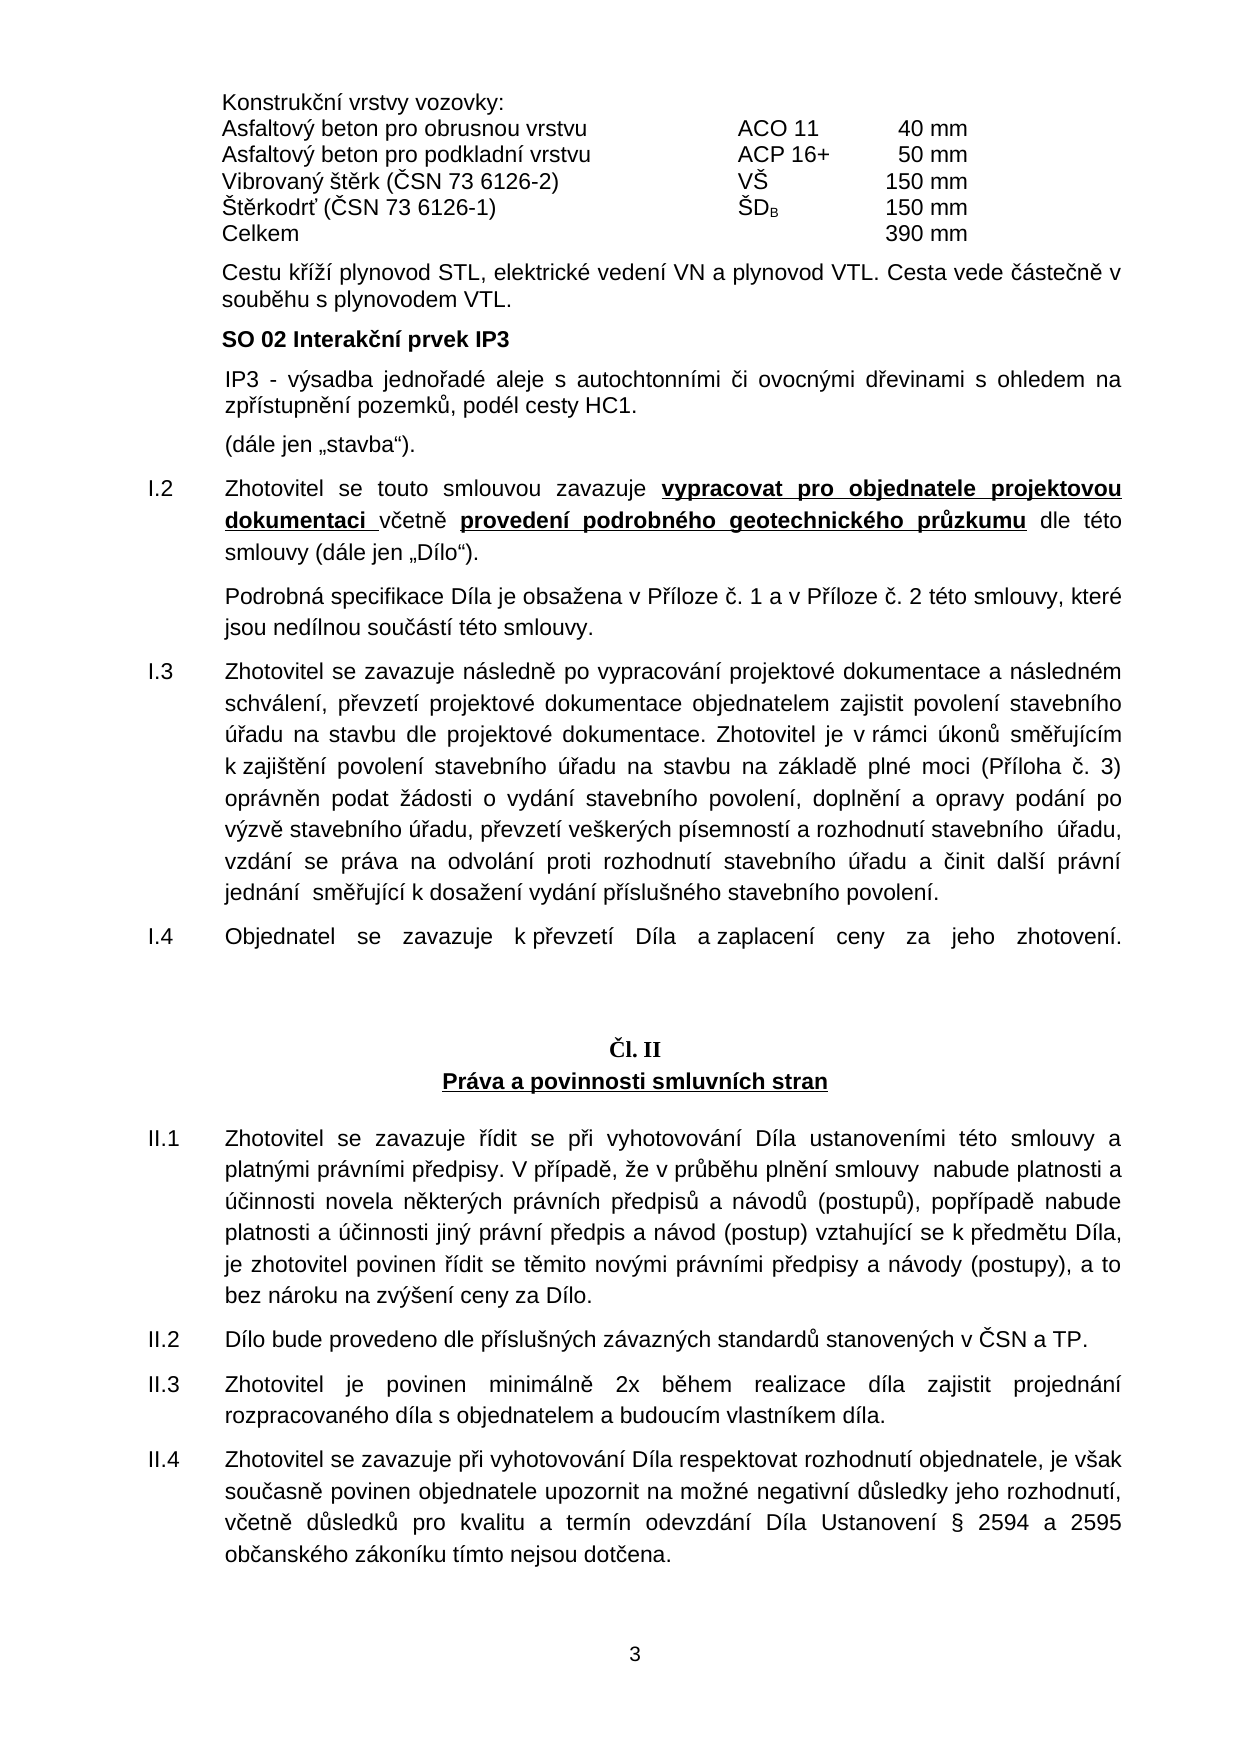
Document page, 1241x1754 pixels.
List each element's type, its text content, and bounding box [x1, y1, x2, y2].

text Asfaltový beton pro podkladní vrstvu ACP 16+ 50 mm [148, 141, 1122, 168]
list Podrobná specifikace Díla je obsažena v Příloze č. 1 a v Příloze č. 2 této smlouvy, které jsou nedílnou součástí této smlouvy. [224, 583, 1122, 641]
list Objednatel se zavazuje k převzetí Díla a zaplacení ceny za jeho zhotovení. [148, 923, 1122, 981]
text Cestu kříží plynovod STL, elektrické vedení VN a plynovod VTL. Cesta vede částečně v souběhu s plynovodem VTL. [222, 259, 1122, 312]
text Asfaltový beton pro obrusnou vrstvu ACO 11 40 mm [148, 115, 1122, 141]
list IP3 - výsadba jednořadé aleje s autochtonními či ovocnými dřevinami s ohledem na zpřístupnění pozemků, podél cesty HC1. [224, 366, 1122, 419]
text SO 02 Interakční prvek IP3 [222, 324, 1122, 354]
list Zhotovitel se zavazuje při vyhotovování Díla respektovat rozhodnutí objednatele, je však současně povinen objednatele upozornit na možné negativní důsledky jeho rozhodnutí, včetně důsledků pro kvalitu a termín odevzdání Díla Ustanovení § 2594 a 2595 občanského zákoníku tímto nejsou dotčena. [148, 1446, 1122, 1567]
text Štěrkodrť (ČSN 73 6126-1) ŠDB 150 mm [148, 194, 1122, 220]
text Vibrovaný štěrk (ČSN 73 6126-2) VŠ 150 mm [148, 168, 1122, 194]
text Celkem 390 mm [148, 220, 1122, 247]
list Zhotovitel se touto smlouvou zavazuje vypracovat pro objednatele projektovou dokumentaci včetně provedení podrobného geotechnického průzkumu dle této smlouvy (dále jen „Dílo“). [148, 475, 1122, 565]
list Dílo bude provedeno dle příslušných závazných standardů stanovených v ČSN a TP. [148, 1326, 1122, 1353]
list Zhotovitel se zavazuje řídit se při vyhotovování Díla ustanoveními této smlouvy a platnými právními předpisy. V případě, že v průběhu plnění smlouvy nabude platnosti a účinnosti novela některých právních předpisů a návodů (postupů), popřípadě nabude platnosti a účinnosti jiný právní předpis a návod (postup) vztahující se k předmětu Díla, je zhotovitel povinen řídit se těmito novými právními předpisy a návody (postupy), a to bez nároku na zvýšení ceny za Dílo. [148, 1124, 1122, 1309]
text Konstrukční vrstvy vozovky: [148, 89, 1122, 115]
list Zhotovitel je povinen minimálně 2x během realizace díla zajistit projednání rozpracovaného díla s objednatelem a budoucím vlastníkem díla. [148, 1371, 1122, 1428]
list (dále jen „stavba“). [224, 431, 1122, 458]
list Zhotovitel se zavazuje následně po vypracování projektové dokumentace a následném schválení, převzetí projektové dokumentace objednatelem zajistit povolení stavebního úřadu na stavbu dle projektové dokumentace. Zhotovitel je v rámci úkonů směřujícím k zajištění povolení stavebního úřadu na stavbu na základě plné moci (Příloha č. 3) oprávněn podat žádosti o vydání stavebního povolení, doplnění a opravy podání po výzvě stavebního úřadu, převzetí veškerých písemností a rozhodnutí stavebního úřadu, vzdání se práva na odvolání proti rozhodnutí stavebního úřadu a činit další právní jednání směřující k dosažení vydání příslušného stavebního povolení. [148, 658, 1122, 906]
text Práva a povinnosti smluvních stran [148, 1036, 1122, 1094]
